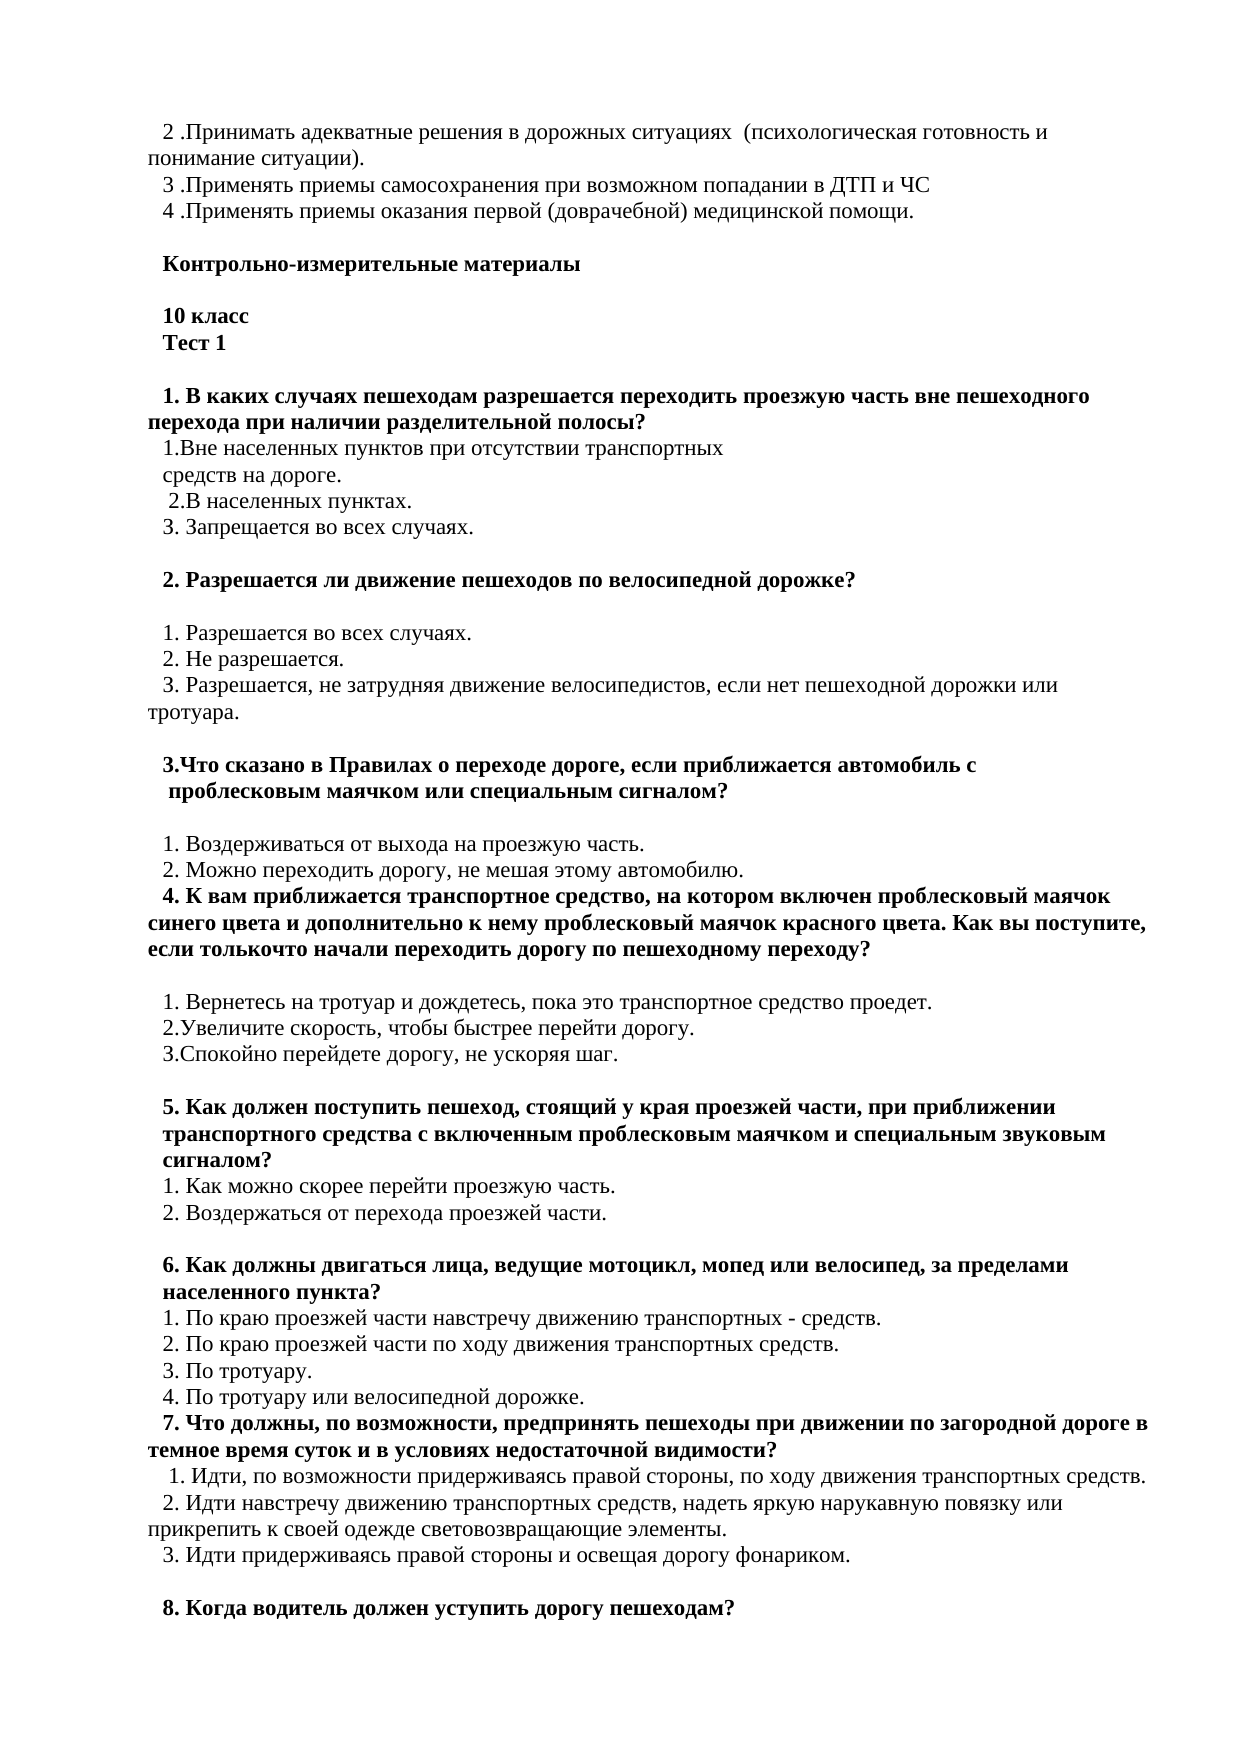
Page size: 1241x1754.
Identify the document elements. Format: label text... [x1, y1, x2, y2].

text 4 .Применять приемы оказания первой (доврачебной) медицинской помощи. [148, 197, 1152, 223]
text 1. Вернетесь на тротуар и дождетесь, пока это транспортное средство проедет. [148, 988, 1152, 1014]
text транспортного средства с включенным проблесковым маячком и специальным звуковым [148, 1119, 1152, 1146]
text 2. Можно переходить дорогу, не мешая этому автомобилю. [148, 856, 1152, 882]
text 3. Идти придерживаясь правой стороны и освещая дорогу фонариком. [148, 1541, 1152, 1568]
text 2 .Принимать адекватные решения в дорожных ситуациях (психологическая готовность и понимание ситуации). [148, 118, 1152, 171]
text Тест 1 [148, 329, 1152, 355]
text 2. Воздержаться от перехода проезжей части. [148, 1199, 1152, 1225]
text 2. Разрешается ли движение пешеходов по велосипедной дорожке? [148, 566, 1152, 592]
text 8. Когда водитель должен уступить дорогу пешеходам? [148, 1594, 1152, 1620]
text 2. Не разрешается. [148, 645, 1152, 672]
text З. Разрешается, не затрудняя движение велосипедистов, если нет пешеходной дорожки или тротуара. [148, 672, 1152, 724]
text 1. Разрешается во всех случаях. [148, 619, 1152, 645]
text 6. Как должны двигаться лица, ведущие мотоцикл, мопед или велосипед, за пределами [148, 1251, 1152, 1278]
text 5. Как должен поступить пешеход, стоящий у края проезжей части, при приближении [148, 1093, 1152, 1119]
text сигналом? [148, 1146, 1152, 1172]
text 1. Воздерживаться от выхода на проезжую часть. [148, 830, 1152, 856]
text 1. Как можно скорее перейти проезжую часть. [148, 1172, 1152, 1199]
text 1. По краю проезжей части навстречу движению транспортных - средств. [148, 1304, 1152, 1330]
text 10 класс [148, 303, 1152, 329]
text 1. В каких случаях пешеходам разрешается переходить проезжую часть вне пешеходного перехода при наличии разделительной полосы? [148, 382, 1152, 434]
text населенного пункта? [148, 1278, 1152, 1304]
text средств на дороге. [148, 461, 1152, 487]
text 3. По тротуару. [148, 1357, 1152, 1383]
text 1.Вне населенных пунктов при отсутствии транспортных [148, 434, 1152, 461]
text 3 .Применять приемы самосохранения при возможном попадании в ДТП и ЧС [148, 171, 1152, 197]
text 2. По краю проезжей части по ходу движения транспортных средств. [148, 1330, 1152, 1357]
text 7. Что должны, по возможности, предпринять пешеходы при движении по загородной дороге в темное время суток и в условиях недостаточной видимости? [148, 1409, 1152, 1462]
text 2.В населенных пунктах. [148, 487, 1152, 513]
text З. Запрещается во всех случаях. [148, 513, 1152, 540]
text 3.Что сказано в Правилах о переходе дороге, если приближается автомобиль с [148, 751, 1152, 777]
text проблесковым маячком или специальным сигналом? [148, 777, 1152, 803]
text 4. По тротуару или велосипедной дорожке. [148, 1383, 1152, 1409]
text З.Спокойно перейдете дорогу, не ускоряя шаг. [148, 1041, 1152, 1067]
text 2.Увеличите скорость, чтобы быстрее перейти дорогу. [148, 1014, 1152, 1041]
text 2. Идти навстречу движению транспортных средств, надеть яркую нарукавную повязку или прикрепить к своей одежде световозвращающие элементы. [148, 1488, 1152, 1541]
text Контрольно-измерительные материалы [148, 250, 1152, 276]
text 1. Идти, по возможности придерживаясь правой стороны, по ходу движения транспортных средств. [148, 1462, 1152, 1488]
text 4. К вам приближается транспортное средство, на котором включен проблесковый маячок синего цвета и дополнительно к нему проблесковый маячок красного цвета. Как вы поступите, если толькочто начали переходить дорогу по пешеходному переходу? [148, 882, 1152, 961]
